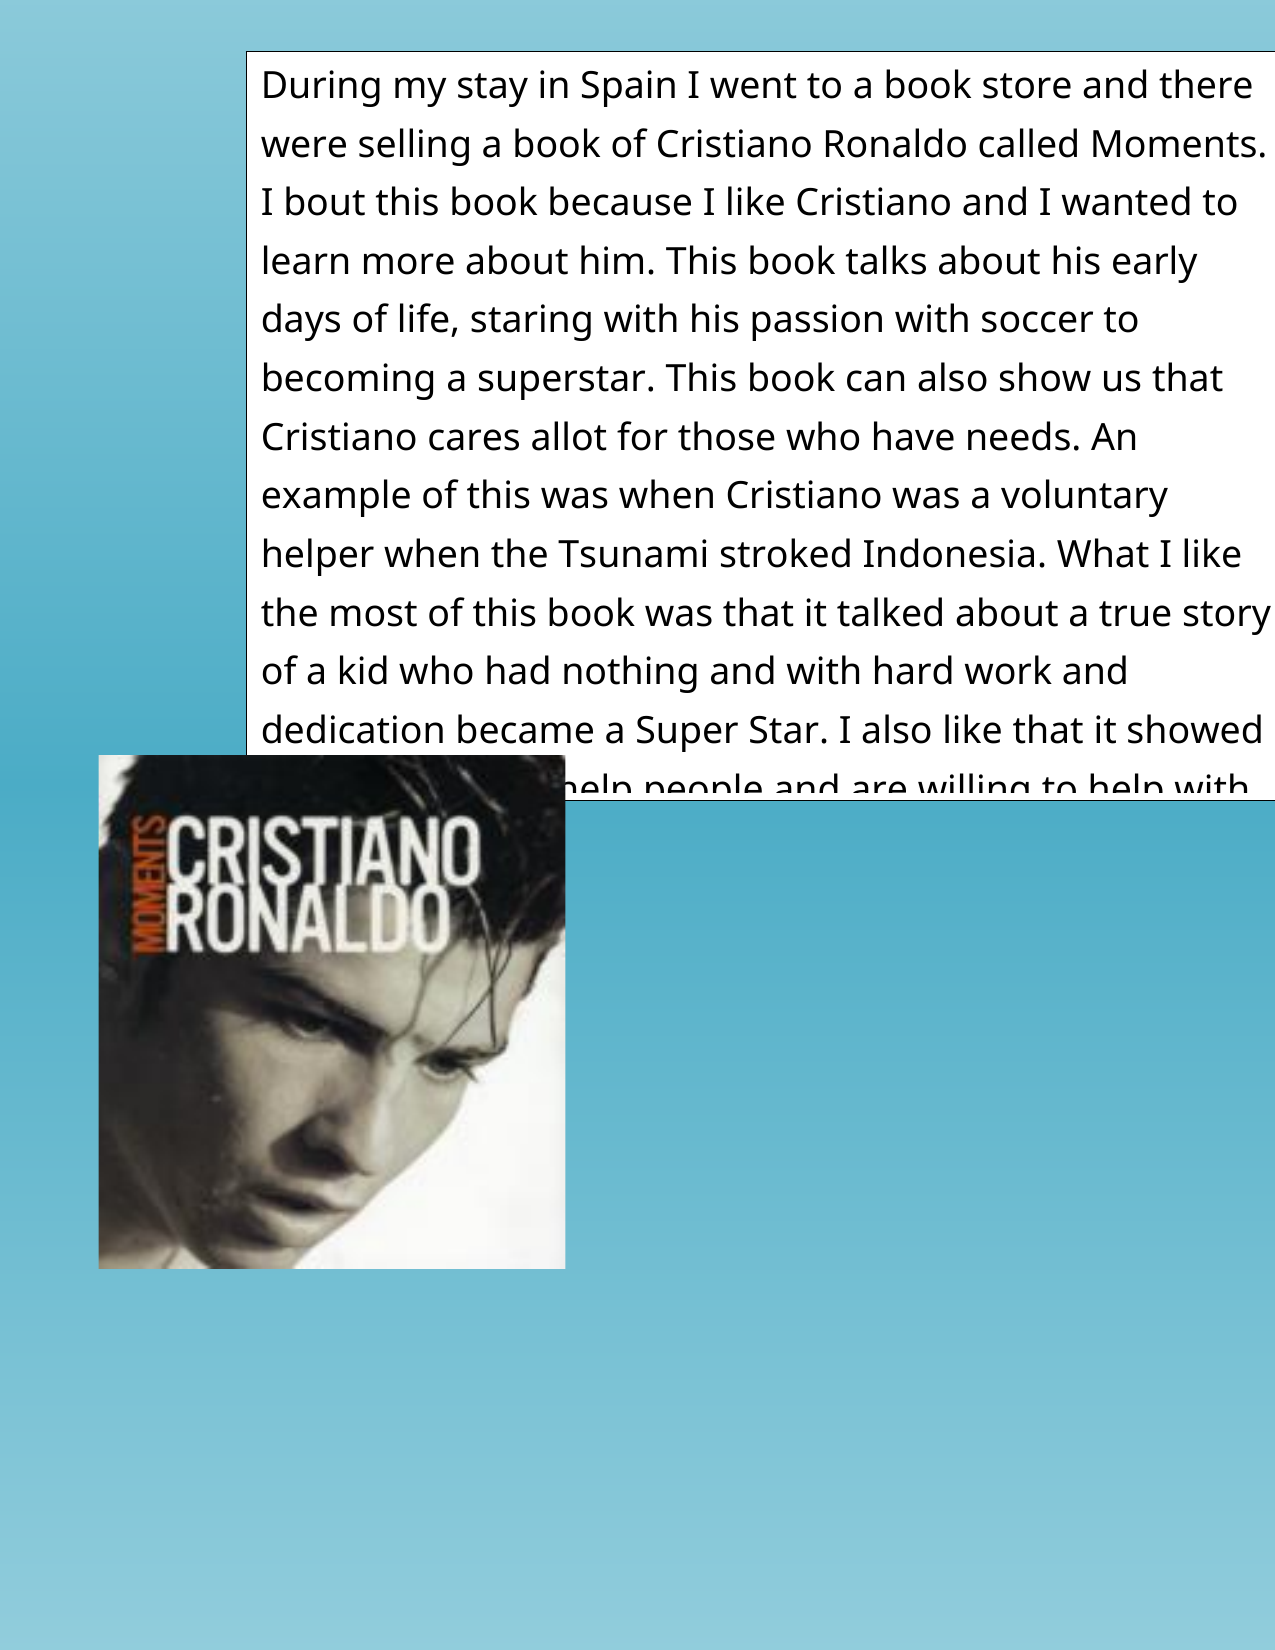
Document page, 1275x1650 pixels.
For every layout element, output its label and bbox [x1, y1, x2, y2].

picture [98, 755, 566, 1269]
